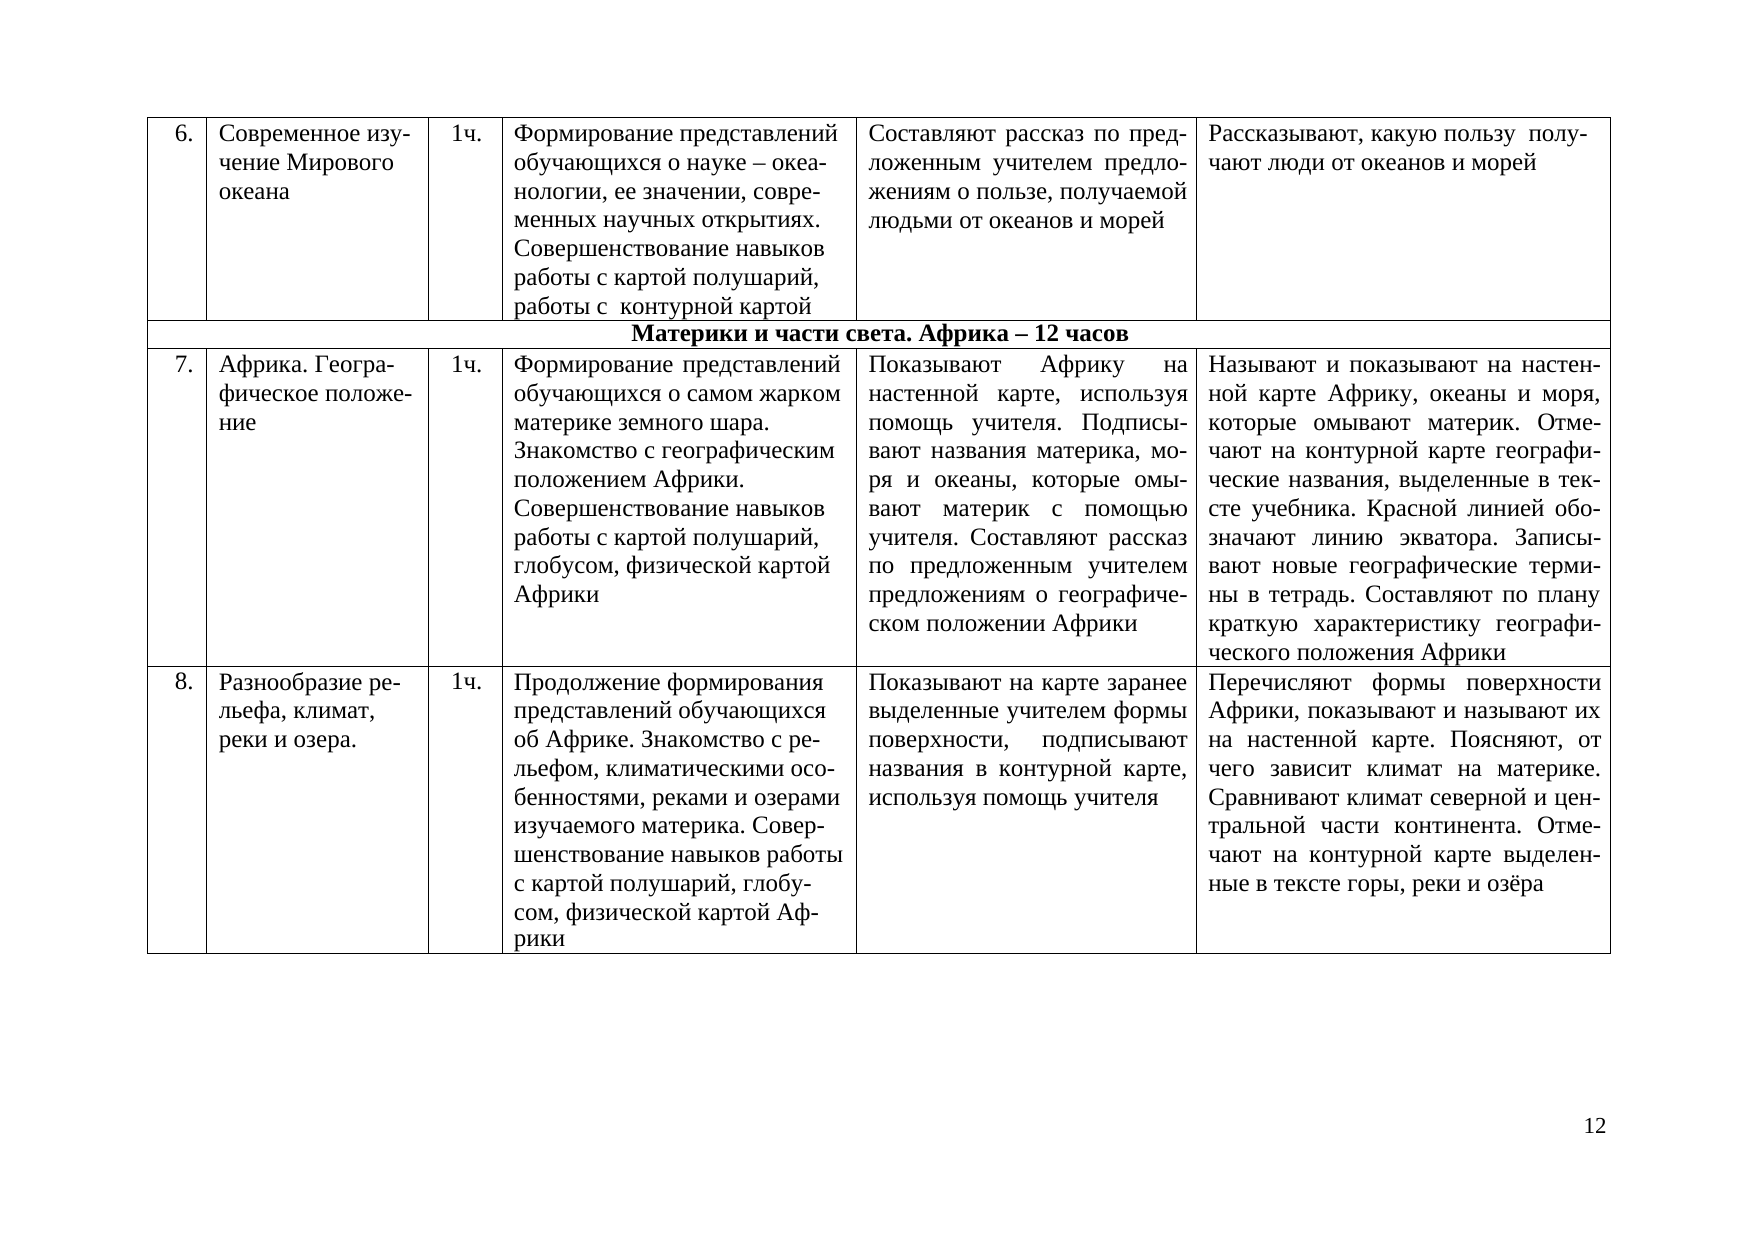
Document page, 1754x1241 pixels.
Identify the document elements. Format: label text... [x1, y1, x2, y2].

table_cell 1ч. [429, 349, 502, 666]
table_cell Продолжение формирования представлений обучающихся об Африке. Знакомство с ре- льефом, климатическими осо- бенностями, реками и озерами изучаемого материка. Совер- шенствование навыков работы с картой полушарий, глобу- сом, физической картой Аф- рики [503, 667, 856, 953]
table_cell Показывают на карте заранее выделенные учителем формы поверхности, подписывают названия в контурной карте, используя помощь учителя [857, 667, 1196, 953]
table_header 6. [148, 118, 206, 319]
table_header Формирование представлений обучающихся о науке – океа- нологии, ее значении, совре- менных научных открытиях. Совершенствование навыков работы с картой полушарий, работы с контурной картой [503, 118, 856, 319]
table_cell Перечисляют формы поверхности Африки, показывают и называют их на настенной карте. Поясняют, от чего зависит климат на материке. Сравнивают климат северной и цен- тральной части континента. Отме- чают на контурной карте выделен- ные в тексте горы, реки и озёра [1197, 667, 1610, 953]
table_cell Африка. Геогра- фическое положе- ние [207, 349, 428, 666]
table_cell 7. [148, 349, 206, 666]
table_header 1ч. [429, 118, 502, 319]
table_cell Материки и части света. Африка – 12 часов [148, 321, 1610, 348]
table_cell Показывают Африку на настенной карте, используя помощь учителя. Подписы- вают названия материка, мо- ря и океаны, которые омы- вают материк с помощью учителя. Составляют рассказ по предложенным учителем предложениям о географиче- ском положении Африки [857, 349, 1196, 666]
table_cell Формирование представлений обучающихся о самом жарком материке земного шара. Знакомство с географическим положением Африки. Совершенствование навыков работы с картой полушарий, глобусом, физической картой Африки [503, 349, 856, 666]
table_header Составляют рассказ по пред- ложенным учителем предло- жениям о пользе, получаемой людьми от океанов и морей [857, 118, 1196, 319]
table_cell Называют и показывают на настен- ной карте Африку, океаны и моря, которые омывают материк. Отме- чают на контурной карте географи- ческие названия, выделенные в тек- сте учебника. Красной линией обо- значают линию экватора. Записы- вают новые географические терми- ны в тетрадь. Составляют по плану краткую характеристику географи- ческого положения Африки [1197, 349, 1610, 666]
table_cell Разнообразие ре- льефа, климат, реки и озера. [207, 667, 428, 953]
table_header Современное изу- чение Мирового океана [207, 118, 428, 319]
table_cell 1ч. [429, 667, 502, 953]
table_cell 8. [148, 667, 206, 953]
table_header Рассказывают, какую пользу полу- чают люди от океанов и морей [1197, 118, 1610, 319]
